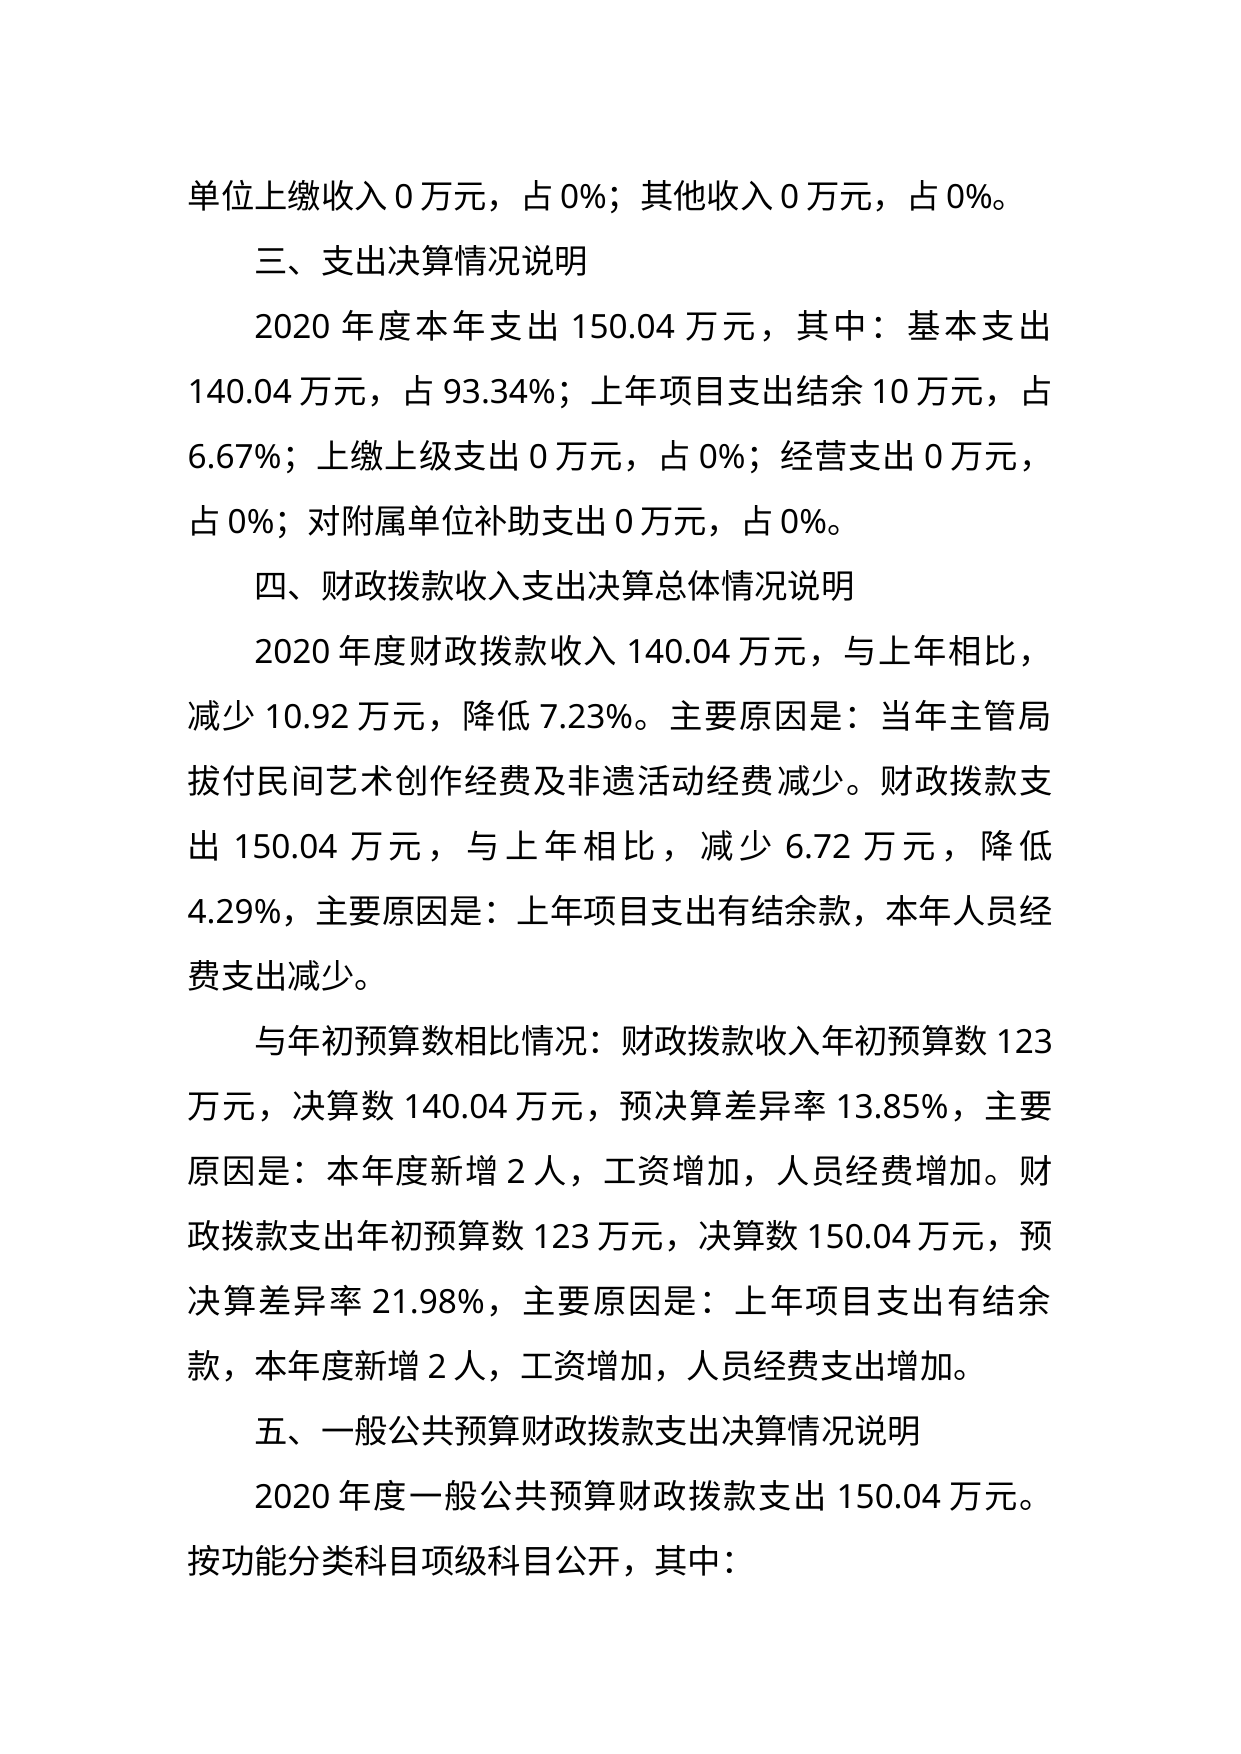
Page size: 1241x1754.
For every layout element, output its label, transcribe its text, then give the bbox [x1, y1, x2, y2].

text 2020年度本年支出150.04万元，其中：基本支出140.04万元，占93.34%；上年项目支出结余10万元，占6.67%；上缴上级支出0万元，占0%；经营支出0万元，占0%；对附属单位补助支出0万元，占0%。 [187, 292, 1053, 552]
text 与年初预算数相比情况：财政拨款收入年初预算数123万元，决算数140.04万元，预决算差异率13.85%，主要原因是：本年度新增2人，工资增加，人员经费增加。财政拨款支出年初预算数123万元，决算数150.04万元，预决算差异率21.98%，主要原因是：上年项目支出有结余款，本年度新增2人，工资增加，人员经费支出增加。 [187, 1007, 1053, 1397]
text 2020年度财政拨款收入140.04万元，与上年相比，减少10.92万元，降低7.23%。主要原因是：当年主管局拔付民间艺术创作经费及非遗活动经费减少。财政拨款支出150.04万元，与上年相比，减少6.72万元，降低4.29%，主要原因是：上年项目支出有结余款，本年人员经费支出减少。 [187, 617, 1053, 1007]
text 2020年度一般公共预算财政拨款支出150.04万元。按功能分类科目项级科目公开，其中： [187, 1462, 1053, 1592]
text 四、财政拨款收入支出决算总体情况说明 [187, 552, 1053, 617]
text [187, 162, 1053, 227]
text 三、支出决算情况说明 [187, 227, 1053, 292]
text 五、一般公共预算财政拨款支出决算情况说明 [187, 1397, 1053, 1462]
